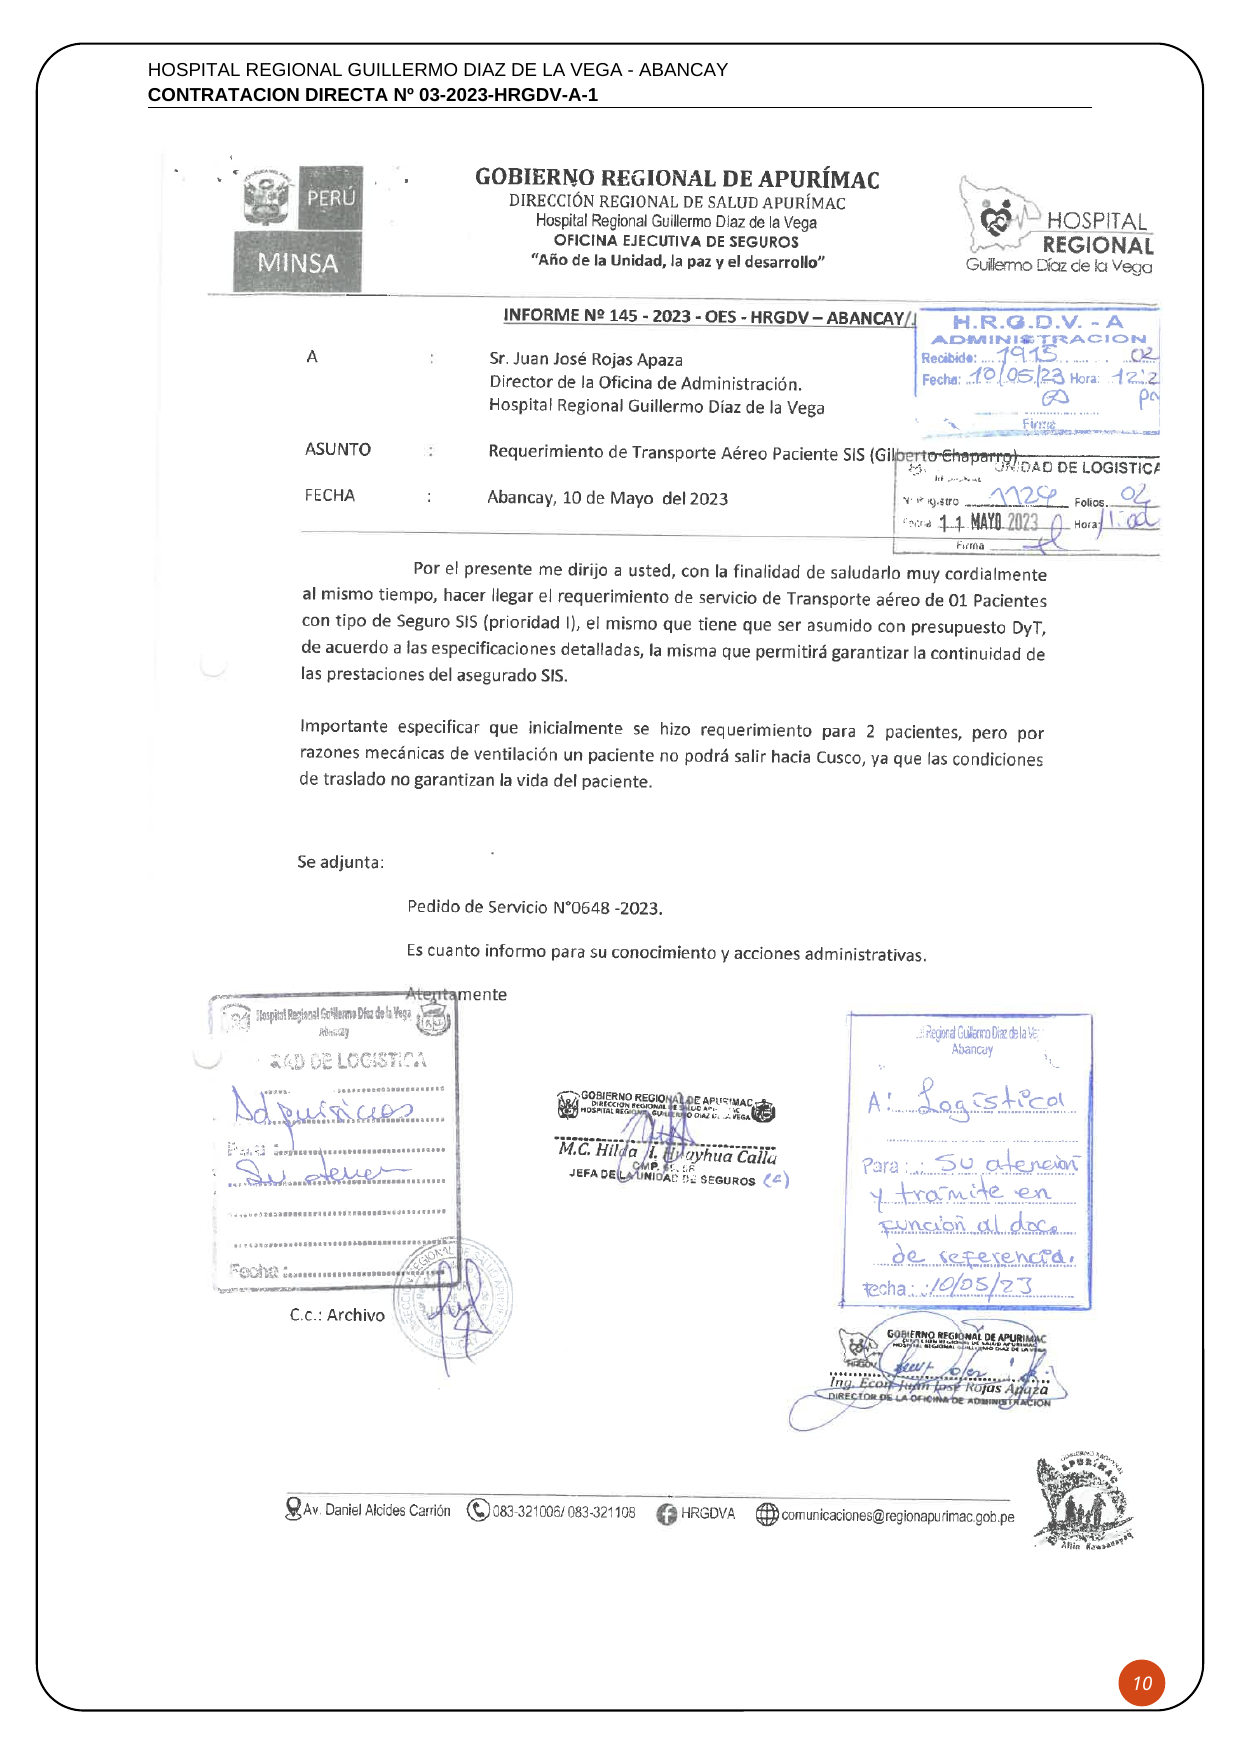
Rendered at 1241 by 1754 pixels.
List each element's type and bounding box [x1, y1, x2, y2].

picture [147, 147, 1169, 1592]
